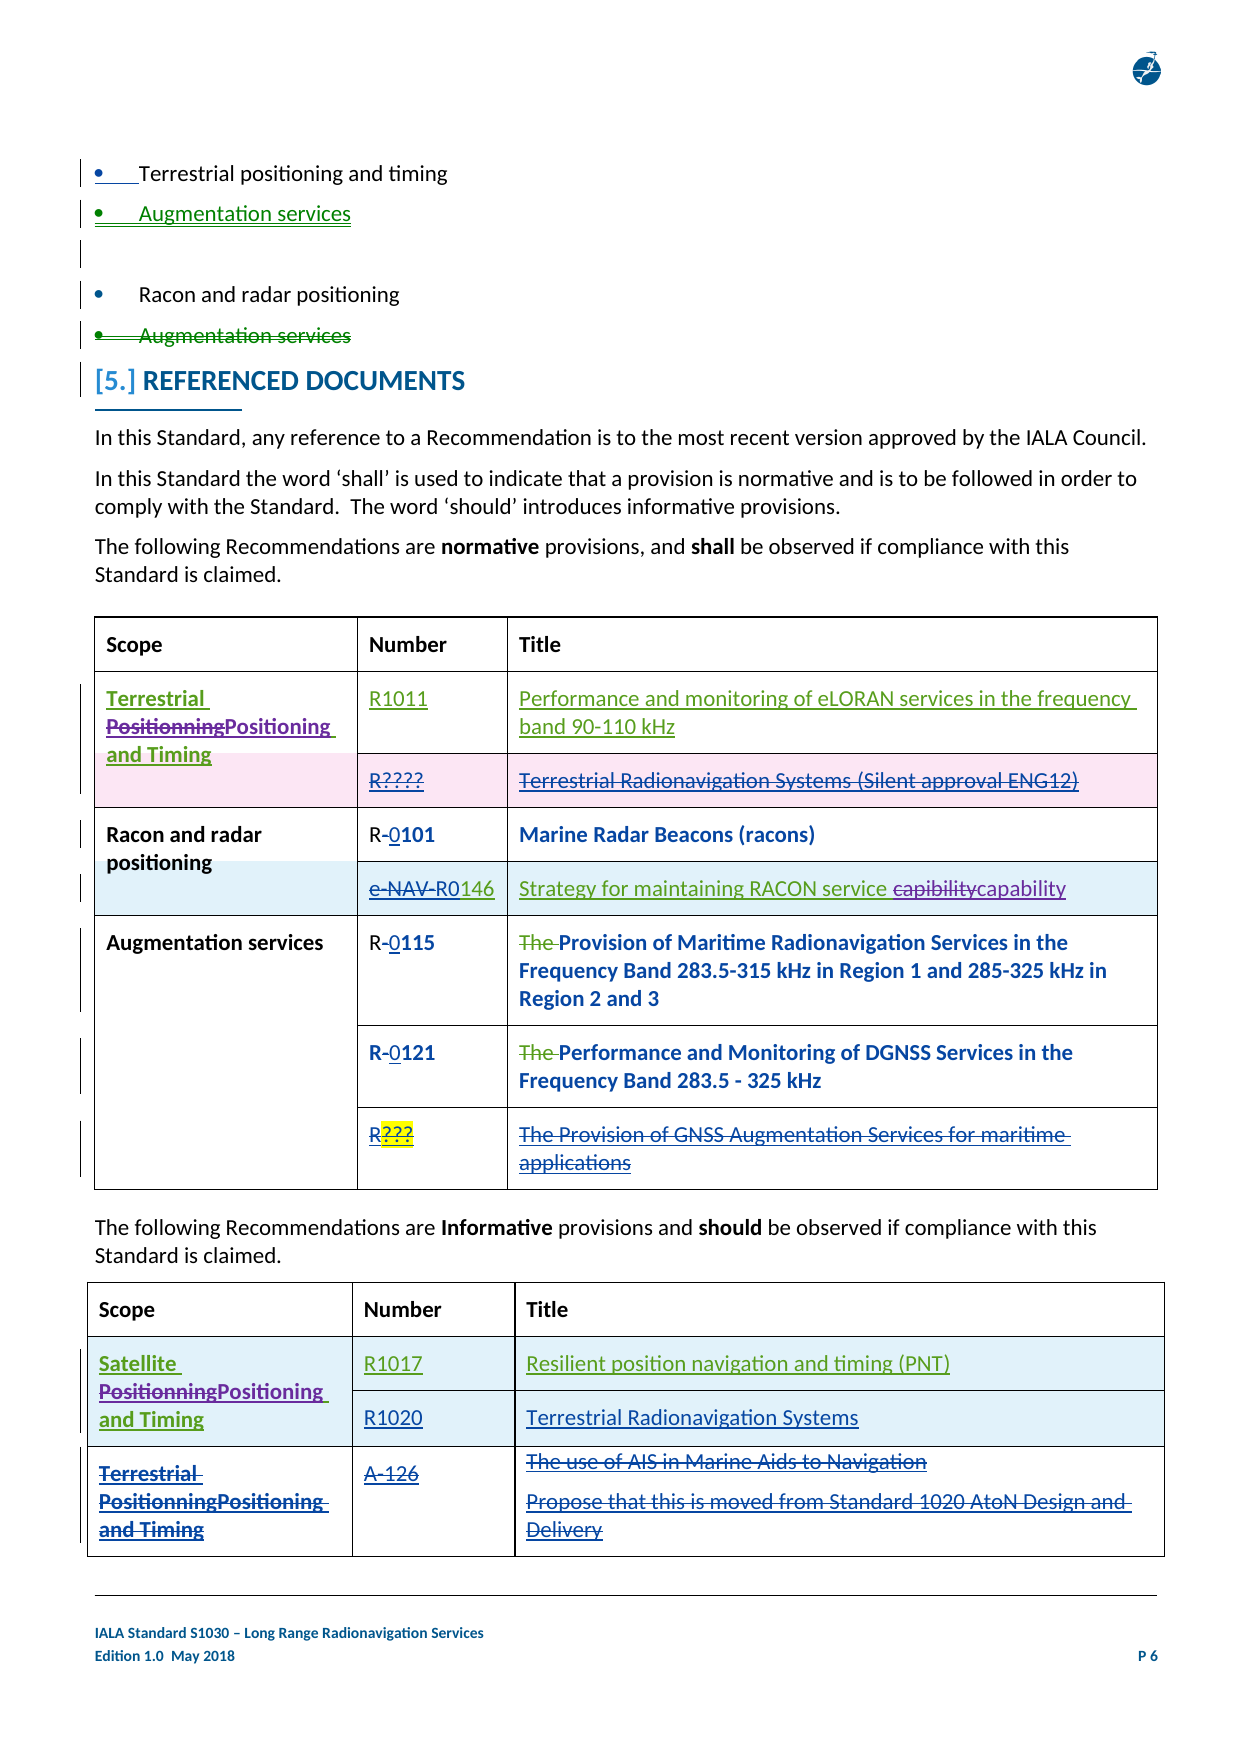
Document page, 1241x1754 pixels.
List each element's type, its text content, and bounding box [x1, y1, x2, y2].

text Terrestrial positioning and timing [94, 159, 1157, 187]
table_cell [88, 1447, 352, 1556]
text The following Recommendations are Informative provisions and should be observed if compliance with this Standard is claimed. [94, 1213, 1157, 1269]
table_cell [508, 672, 1157, 753]
table_header Title [508, 618, 1157, 671]
text In this Standard, any reference to a Recommendation is to the most recent version approved by the IALA Council. [94, 423, 1157, 451]
table_cell R121 [358, 1026, 507, 1107]
table_cell R101 [358, 808, 507, 861]
table_cell Augmentation services [95, 916, 357, 1189]
text The following Recommendations are normative provisions, and shall be observed if compliance with this Standard is claimed. [94, 532, 1157, 588]
table_cell [508, 1108, 1157, 1189]
table_cell Provision of Maritime Radionavigation Services in the Frequency Band 283.5-315 kHz in Region 1 and 285-325 kHz in Region 2 and 3 [508, 916, 1157, 1025]
table_cell Racon and radar positioning [95, 808, 357, 915]
table_header Number [353, 1283, 514, 1336]
subtitle REFERENCED DOCUMENTS [94, 362, 1157, 397]
table_cell Performance and Monitoring of DGNSS Services in the Frequency Band 283.5 - 325 kHz [508, 1026, 1157, 1107]
table_cell [358, 1108, 507, 1189]
table_cell [516, 1447, 1164, 1556]
text In this Standard the word ‘shall’ is used to indicate that a provision is normative and is to be followed in order to comply with the Standard. The word ‘should’ introduces informative provisions. [94, 464, 1157, 520]
table_header Scope [88, 1283, 352, 1336]
table_cell R115 [358, 916, 507, 1025]
table_cell [353, 1447, 514, 1556]
picture [1101, 1, 1220, 120]
table_cell [358, 672, 507, 753]
table_header Scope [95, 618, 357, 671]
text Racon and radar positioning [94, 281, 1157, 309]
table_cell Marine Radar Beacons (racons) [508, 808, 1157, 861]
table_header Number [358, 618, 507, 671]
table_cell [95, 672, 357, 807]
table_header Title [516, 1283, 1164, 1336]
